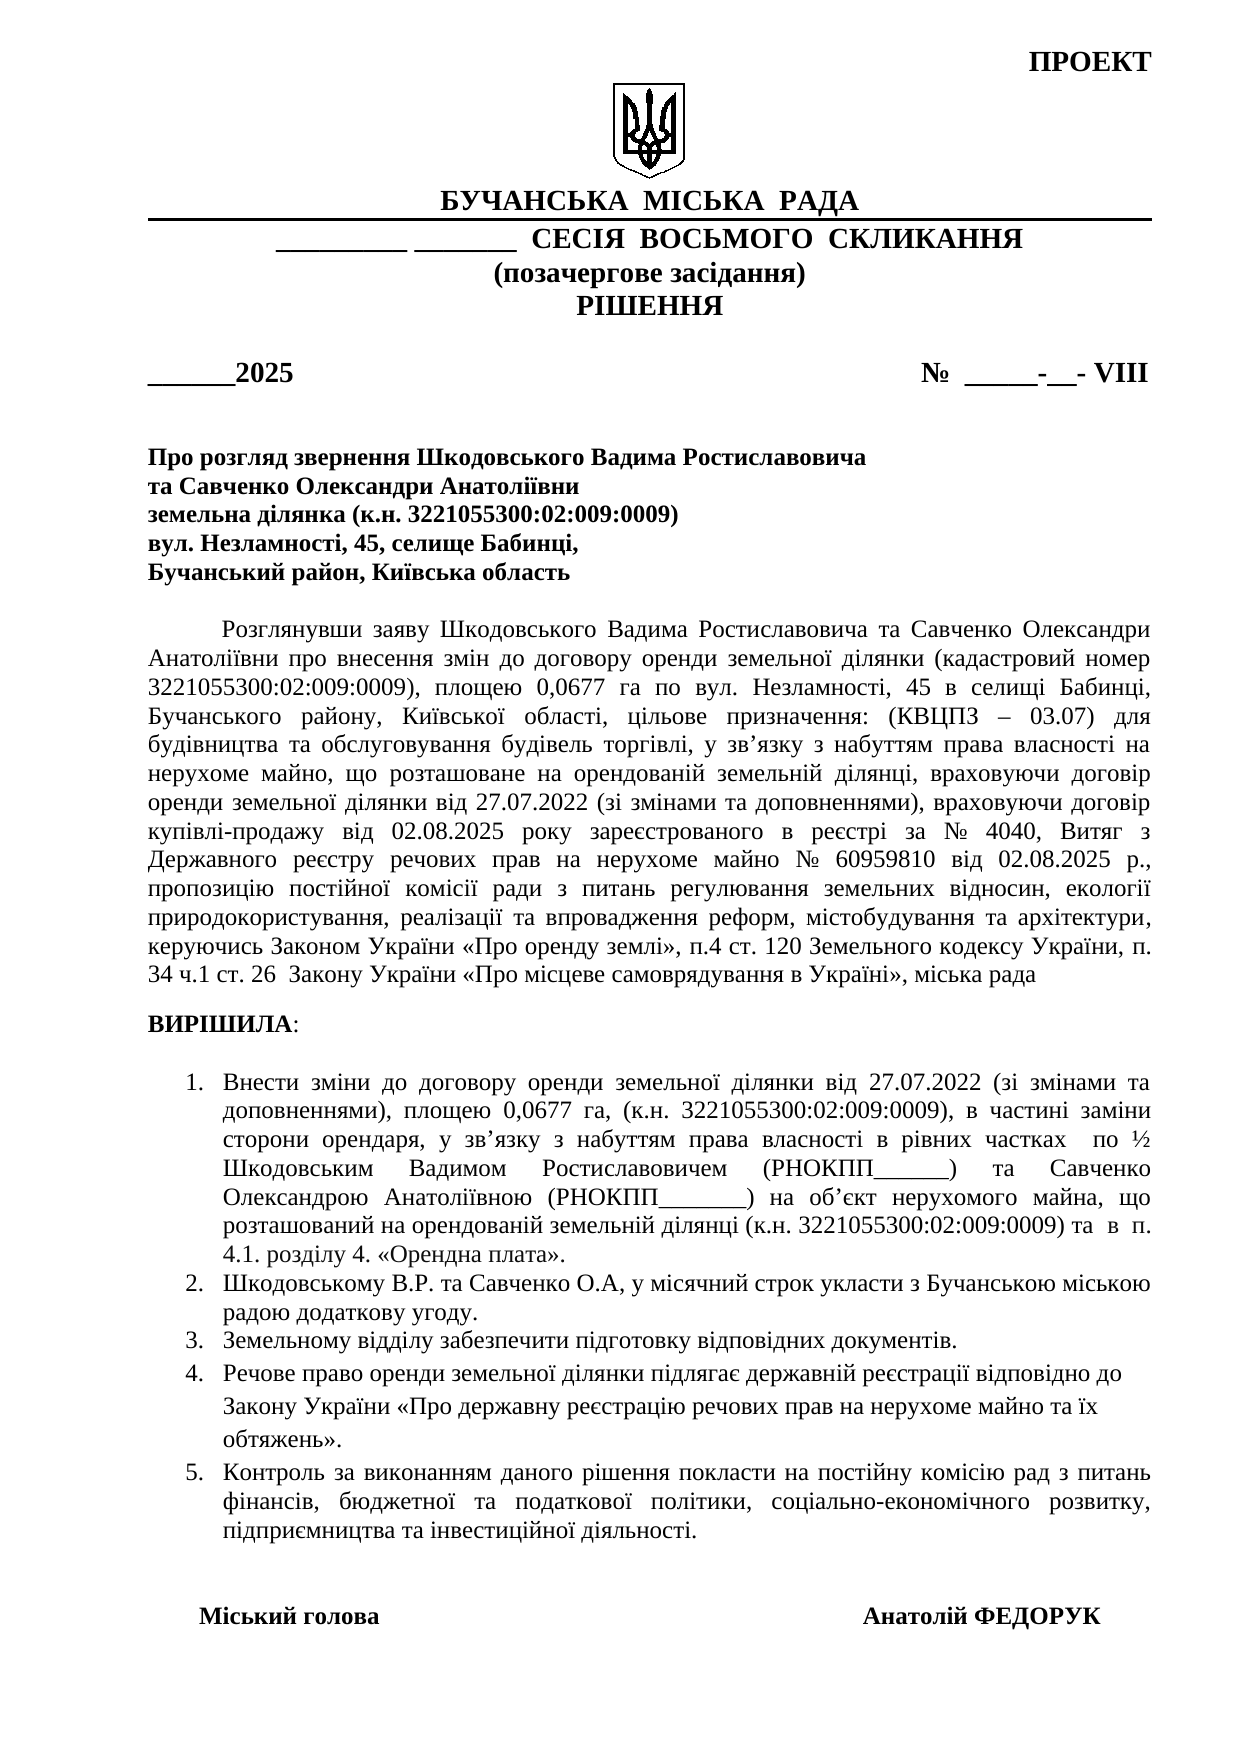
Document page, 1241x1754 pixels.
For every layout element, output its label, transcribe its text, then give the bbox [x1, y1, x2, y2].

text вул. Незламності, 45, селище Бабинці, [148, 528, 1152, 557]
text РІШЕННЯ [148, 288, 1152, 322]
text ПРОЕКТ [148, 44, 1152, 78]
text ВИРІШИЛА: [148, 1009, 1152, 1038]
text Про розгляд звернення Шкодовського Вадима Ростиславовича [148, 442, 1152, 471]
text (позачергове засідання) [148, 255, 1152, 288]
list Земельному відділу забезпечити підготовку відповідних документів. [185, 1325, 1152, 1354]
text ______2025 № _____-__- VІІІ [148, 356, 1152, 389]
list Внести зміни до договору оренди земельної ділянки від 27.07.2022 (зі змінами та доповненнями), площею 0,0677 га, (к.н. 3221055300:02:009:0009), в частині заміни сторони орендаря, у зв’язку з набуттям права власності в рівних частках по ½ Шкодовським Вадимом Ростиславовичем (РНОКПП______) та Савченко Олександрою Анатоліївною (РНОКПП_______) на об’єкт нерухомого майна, що розташований на орендованій земельній ділянці (к.н. 3221055300:02:009:0009) та в п. 4.1. розділу 4. «Орендна плата». [185, 1067, 1152, 1268]
text _________ _______ СЕСІЯ ВОСЬМОГО СКЛИКАННЯ [148, 221, 1152, 255]
text Розглянувши заяву Шкодовського Вадима Ростиславовича та Савченко Олександри Анатоліївни про внесення змін до договору оренди земельної ділянки (кадастровий номер 3221055300:02:009:0009), площею 0,0677 га по вул. Незламності, 45 в селищі Бабинці, Бучанського району, Київської області, цільове призначення: (КВЦПЗ – 03.07) для будівництва та обслуговування будівель торгівлі, у зв’язку з набуттям права власності на нерухоме майно, що розташоване на орендованій земельній ділянці, враховуючи договір оренди земельної ділянки від 27.07.2022 (зі змінами та доповненнями), враховуючи договір купівлі-продажу від 02.08.2025 року зареєстрованого в реєстрі за № 4040, Витяг з Державного реєстру речових прав на нерухоме майно № 60959810 від 02.08.2025 р., пропозицію постійної комісії ради з питань регулювання земельних відносин, екології природокористування, реалізації та впровадження реформ, містобудування та архітектури, керуючись Законом України «Про оренду землі», п.4 ст. 120 Земельного кодексу України, п. 34 ч.1 ст. 26 Закону України «Про місцеве самоврядування в Україні», міська рада [148, 614, 1152, 988]
text БУЧАНСЬКА МІСЬКА РАДА [148, 183, 1152, 218]
text Бучанський район, Київська область [148, 557, 1152, 586]
text та Савченко Олександри Анатоліївни [148, 471, 1152, 499]
list Шкодовському В.Р. та Савченко О.А, у місячний строк укласти з Бучанською міською радою додаткову угоду. [185, 1268, 1152, 1325]
list Контроль за виконанням даного рішення покласти на постійну комісію рад з питань фінансів, бюджетної та податкової політики, соціально-економічного розвитку, підприємництва та інвестиційної діяльності. [185, 1457, 1152, 1544]
text земельна ділянка (к.н. 3221055300:02:009:0009) [148, 499, 1152, 528]
list Речове право оренди земельної ділянки підлягає державній реєстрації відповідно до Закону України «Про державну реєстрацію речових прав на нерухоме майно та їх обтяжень». [185, 1358, 1152, 1453]
text Міський голова Анатолій ФЕДОРУК [148, 1601, 1152, 1630]
